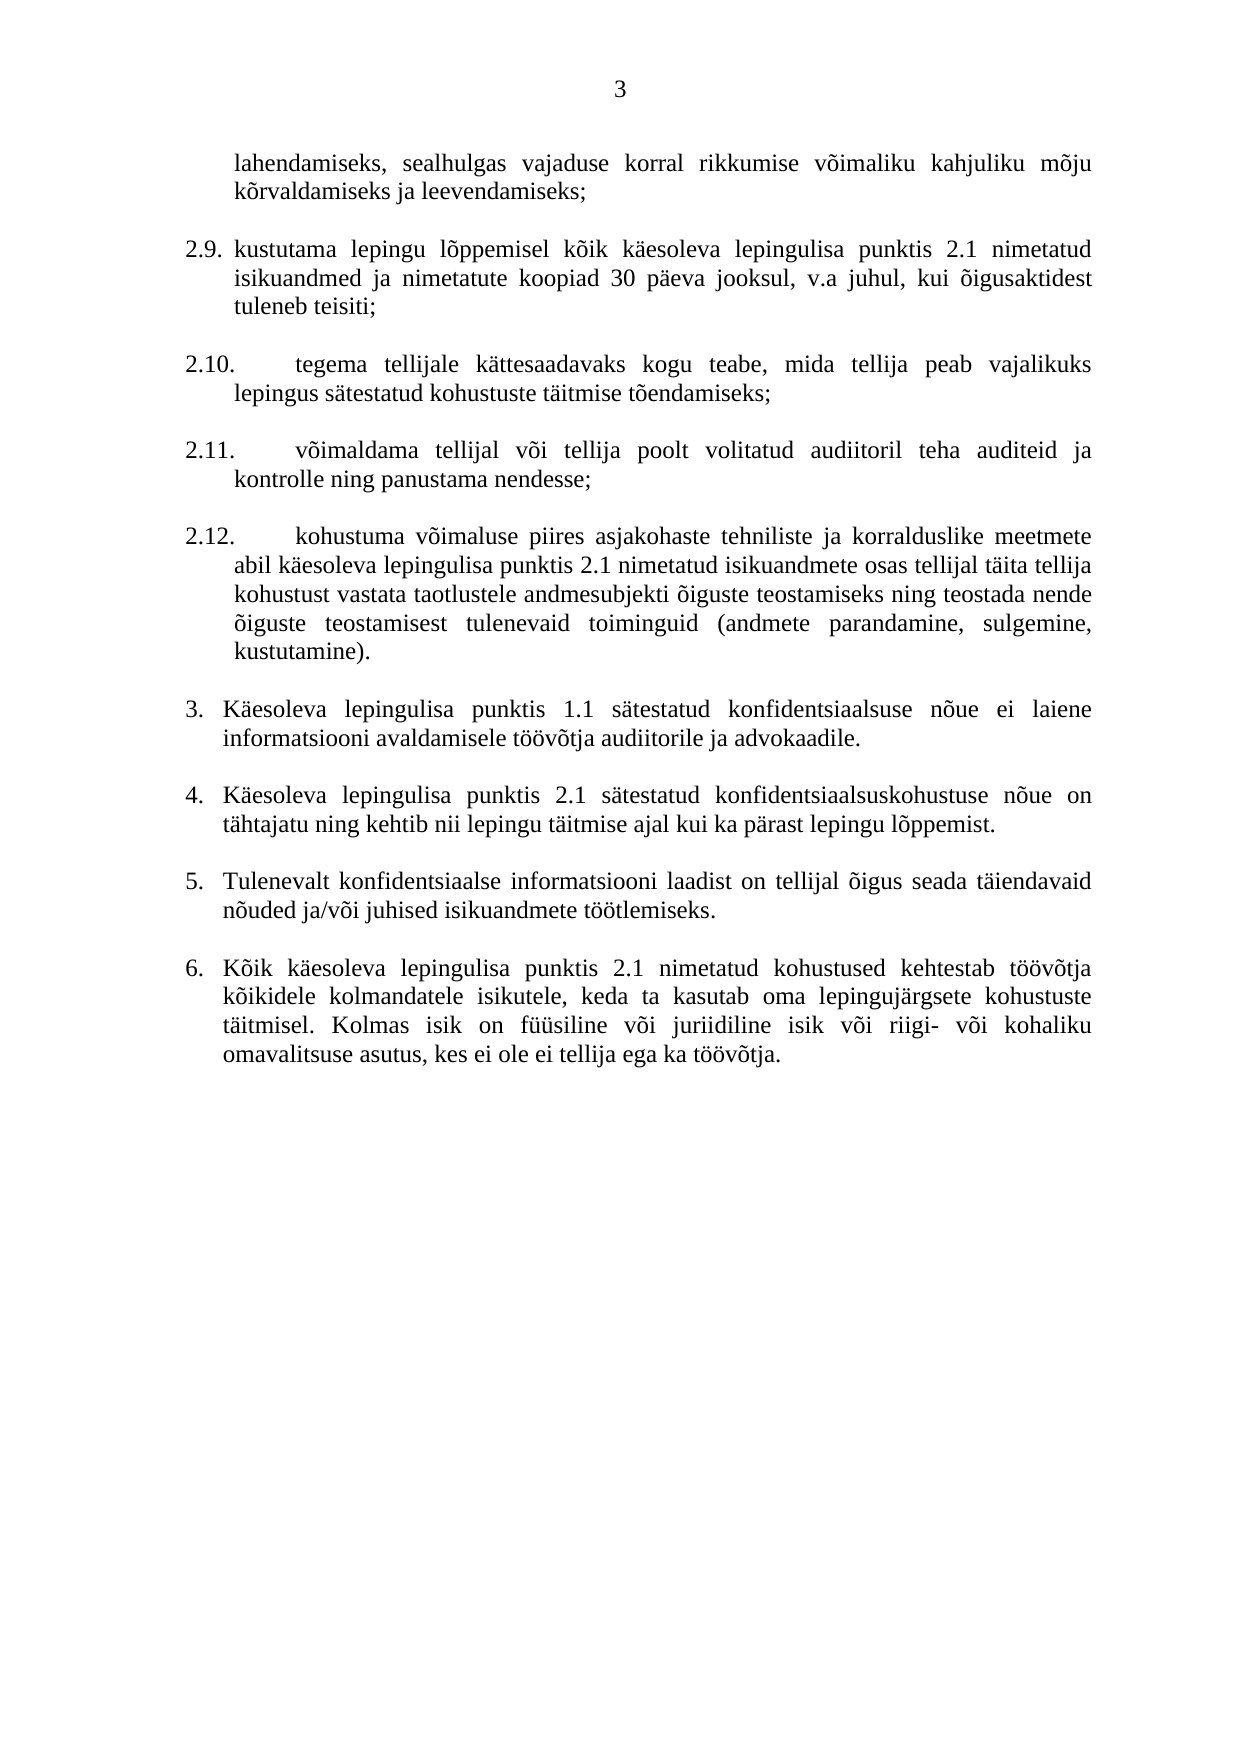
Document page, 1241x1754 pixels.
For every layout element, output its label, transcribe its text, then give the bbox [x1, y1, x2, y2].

list Käesoleva lepingulisa punktis 2.1 sätestatud konfidentsiaalsuskohustuse nõue on tähtajatu ning kehtib nii lepingu täitmise ajal kui ka pärast lepingu lõppemist. [185, 780, 1093, 838]
list võimaldama tellijal või tellija poolt volitatud audiitoril teha auditeid ja kontrolle ning panustama nendesse; [185, 435, 1093, 493]
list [185, 148, 1093, 205]
list kustutama lepingu lõppemisel kõik käesoleva lepingulisa punktis 2.1 nimetatud isikuandmed ja nimetatute koopiad 30 päeva jooksul, v.a juhul, kui õigusaktidest tuleneb teisiti; [185, 234, 1093, 320]
list tegema tellijale kättesaadavaks kogu teabe, mida tellija peab vajalikuks lepingus sätestatud kohustuste täitmise tõendamiseks; [185, 349, 1093, 406]
list Kõik käesoleva lepingulisa punktis 2.1 nimetatud kohustused kehtestab töövõtja kõikidele kolmandatele isikutele, keda ta kasutab oma lepingujärgsete kohustuste täitmisel. Kolmas isik on füüsiline või juriidiline isik või riigi- või kohaliku omavalitsuse asutus, kes ei ole ei tellija ega ka töövõtja. [185, 953, 1093, 1068]
list kohustuma võimaluse piires asjakohaste tehniliste ja korralduslike meetmete abil käesoleva lepingulisa punktis 2.1 nimetatud isikuandmete osas tellijal täita tellija kohustust vastata taotlustele andmesubjekti õiguste teostamiseks ning teostada nende õiguste teostamisest tulenevaid toiminguid (andmete parandamine, sulgemine, kustutamine). [185, 521, 1093, 665]
list Tulenevalt konfidentsiaalse informatsiooni laadist on tellijal õigus seada täiendavaid nõuded ja/või juhised isikuandmete töötlemiseks. [185, 866, 1093, 924]
list Käesoleva lepingulisa punktis 1.1 sätestatud konfidentsiaalsuse nõue ei laiene informatsiooni avaldamisele töövõtja audiitorile ja advokaadile. [185, 694, 1093, 751]
